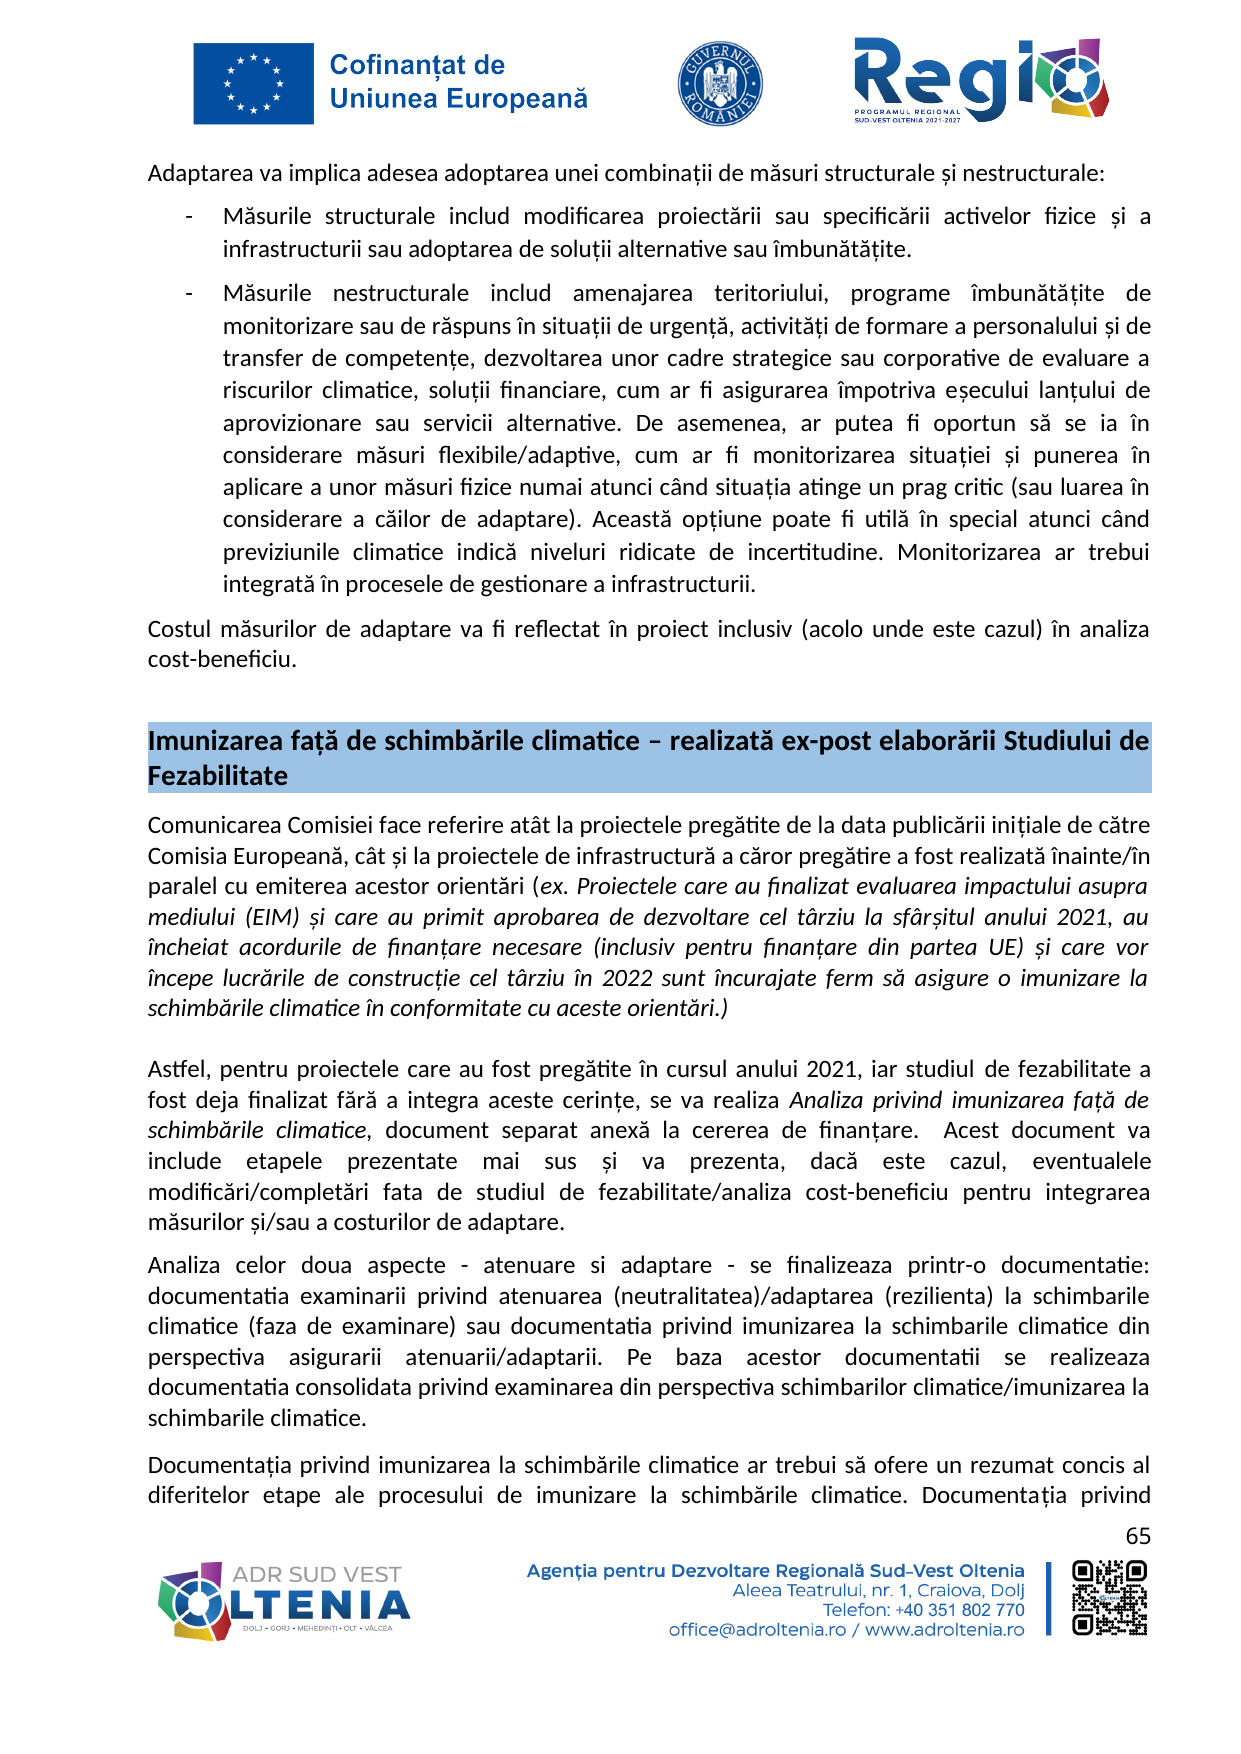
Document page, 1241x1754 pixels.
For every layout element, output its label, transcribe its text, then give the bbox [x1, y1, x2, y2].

list Măsurile structurale includ modificarea proiectării sau specificării activelor fizice și a infrastructurii sau adoptarea de soluții alternative sau îmbunătățite. [185, 201, 1152, 263]
picture [148, 1551, 1152, 1648]
text Comunicarea Comisiei face referire atât la proiectele pregătite de la data publicării inițiale de către Comisia Europeană, cât și la proiectele de infrastructură a căror pregătire a fost realizată înainte/în paralel cu emiterea acestor orientări (ex. Proiectele care au finalizat evaluarea impactului asupra mediului (EIM) și care au primit aprobarea de dezvoltare cel târziu la sfârșitul anului 2021, au încheiat acordurile de finanțare necesare (inclusiv pentru finanțare din partea UE) și care vor începe lucrările de construcție cel târziu în 2022 sunt încurajate ferm să asigure o imunizare la schimbările climatice în conformitate cu aceste orientări.) [148, 809, 1152, 1023]
text Analiza celor doua aspecte - atenuare si adaptare - se finalizeaza printr-o documentatie: documentatia examinarii privind atenuarea (neutralitatea)/adaptarea (rezilienta) la schimbarile climatice (faza de examinare) sau documentatia privind imunizarea la schimbarile climatice din perspectiva asigurarii atenuarii/adaptarii. Pe baza acestor documentatii se realizeaza documentatia consolidata privind examinarea din perspectiva schimbarilor climatice/imunizarea la schimbarile climatice. [148, 1249, 1152, 1432]
text Adaptarea va implica adesea adoptarea unei combinații de măsuri structurale și nestructurale: [148, 157, 1152, 188]
picture [188, 38, 590, 128]
text Astfel, pentru proiectele care au fost pregătite în cursul anului 2021, iar studiul de fezabilitate a fost deja finalizat fără a integra aceste cerințe, se va realiza Analiza privind imunizarea față de schimbările climatice, document separat anexă la cererea de finanțare. Acest document va include etapele prezentate mai sus și va prezenta, dacă este cazul, eventualele modificări/completări fata de studiul de fezabilitate/analiza cost-beneficiu pentru integrarea măsurilor și/sau a costurilor de adaptare. [148, 1054, 1152, 1237]
picture [852, 36, 1111, 126]
text Costul măsurilor de adaptare va fi reflectat în proiect inclusiv (acolo unde este cazul) în analiza cost-beneficiu. [148, 613, 1152, 674]
list Măsurile nestructurale includ amenajarea teritoriului, programe îmbunătățite de monitorizare sau de răspuns în situații de urgență, activități de formare a personalului și de transfer de competențe, dezvoltarea unor cadre strategice sau corporative de evaluare a riscurilor climatice, soluții financiare, cum ar fi asigurarea împotriva eșecului lanțului de aprovizionare sau servicii alternative. De asemenea, ar putea fi oportun să se ia în considerare măsuri flexibile/adaptive, cum ar fi monitorizarea situației și punerea în aplicare a unor măsuri fizice numai atunci când situația atinge un prag critic (sau luarea în considerare a căilor de adaptare). Această opțiune poate fi utilă în special atunci când previziunile climatice indică niveluri ridicate de incertitudine. Monitorizarea ar trebui integrată în procesele de gestionare a infrastructurii. [185, 278, 1152, 599]
text Imunizarea față de schimbările climatice – realizată ex-post elaborării Studiului de Fezabilitate [148, 722, 1152, 793]
picture [674, 39, 768, 128]
